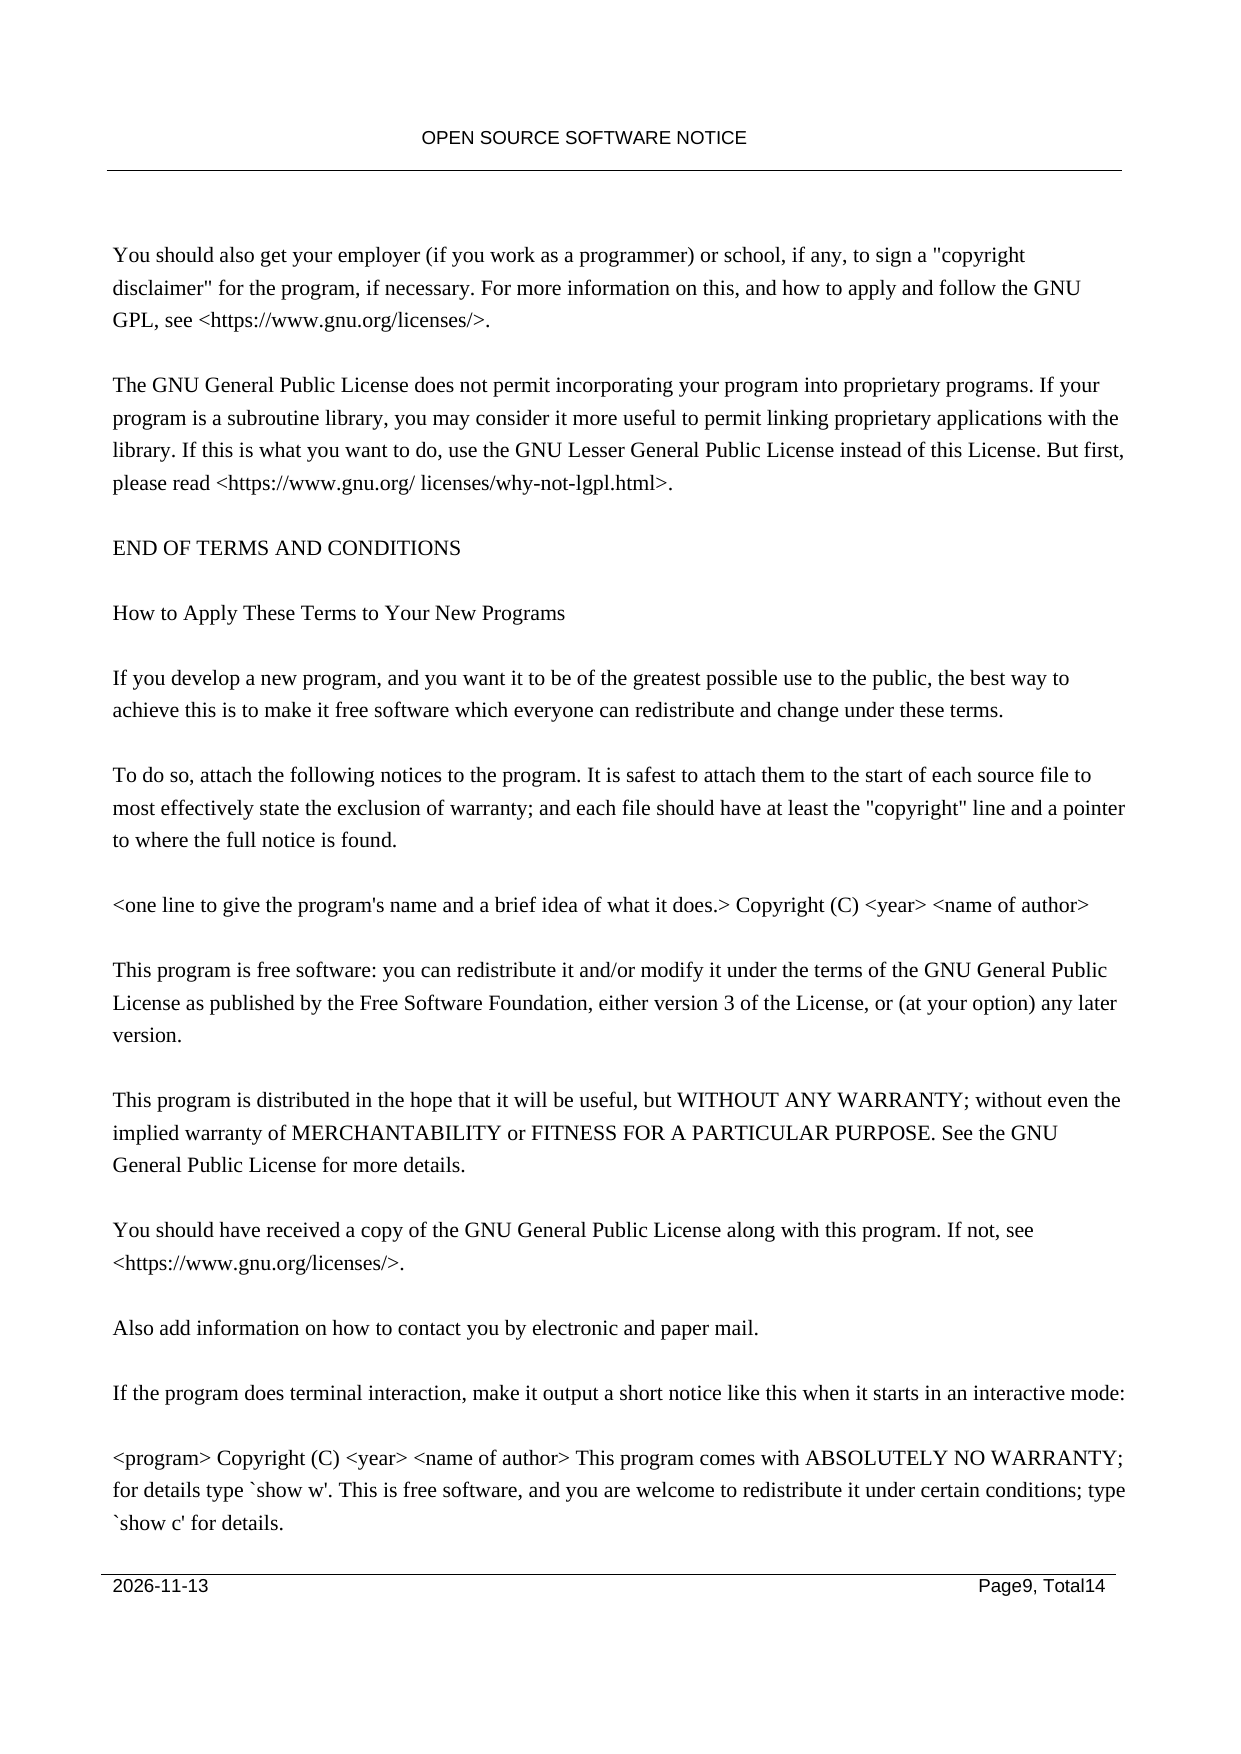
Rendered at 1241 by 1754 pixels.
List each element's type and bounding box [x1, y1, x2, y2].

text [112, 206, 1128, 1539]
